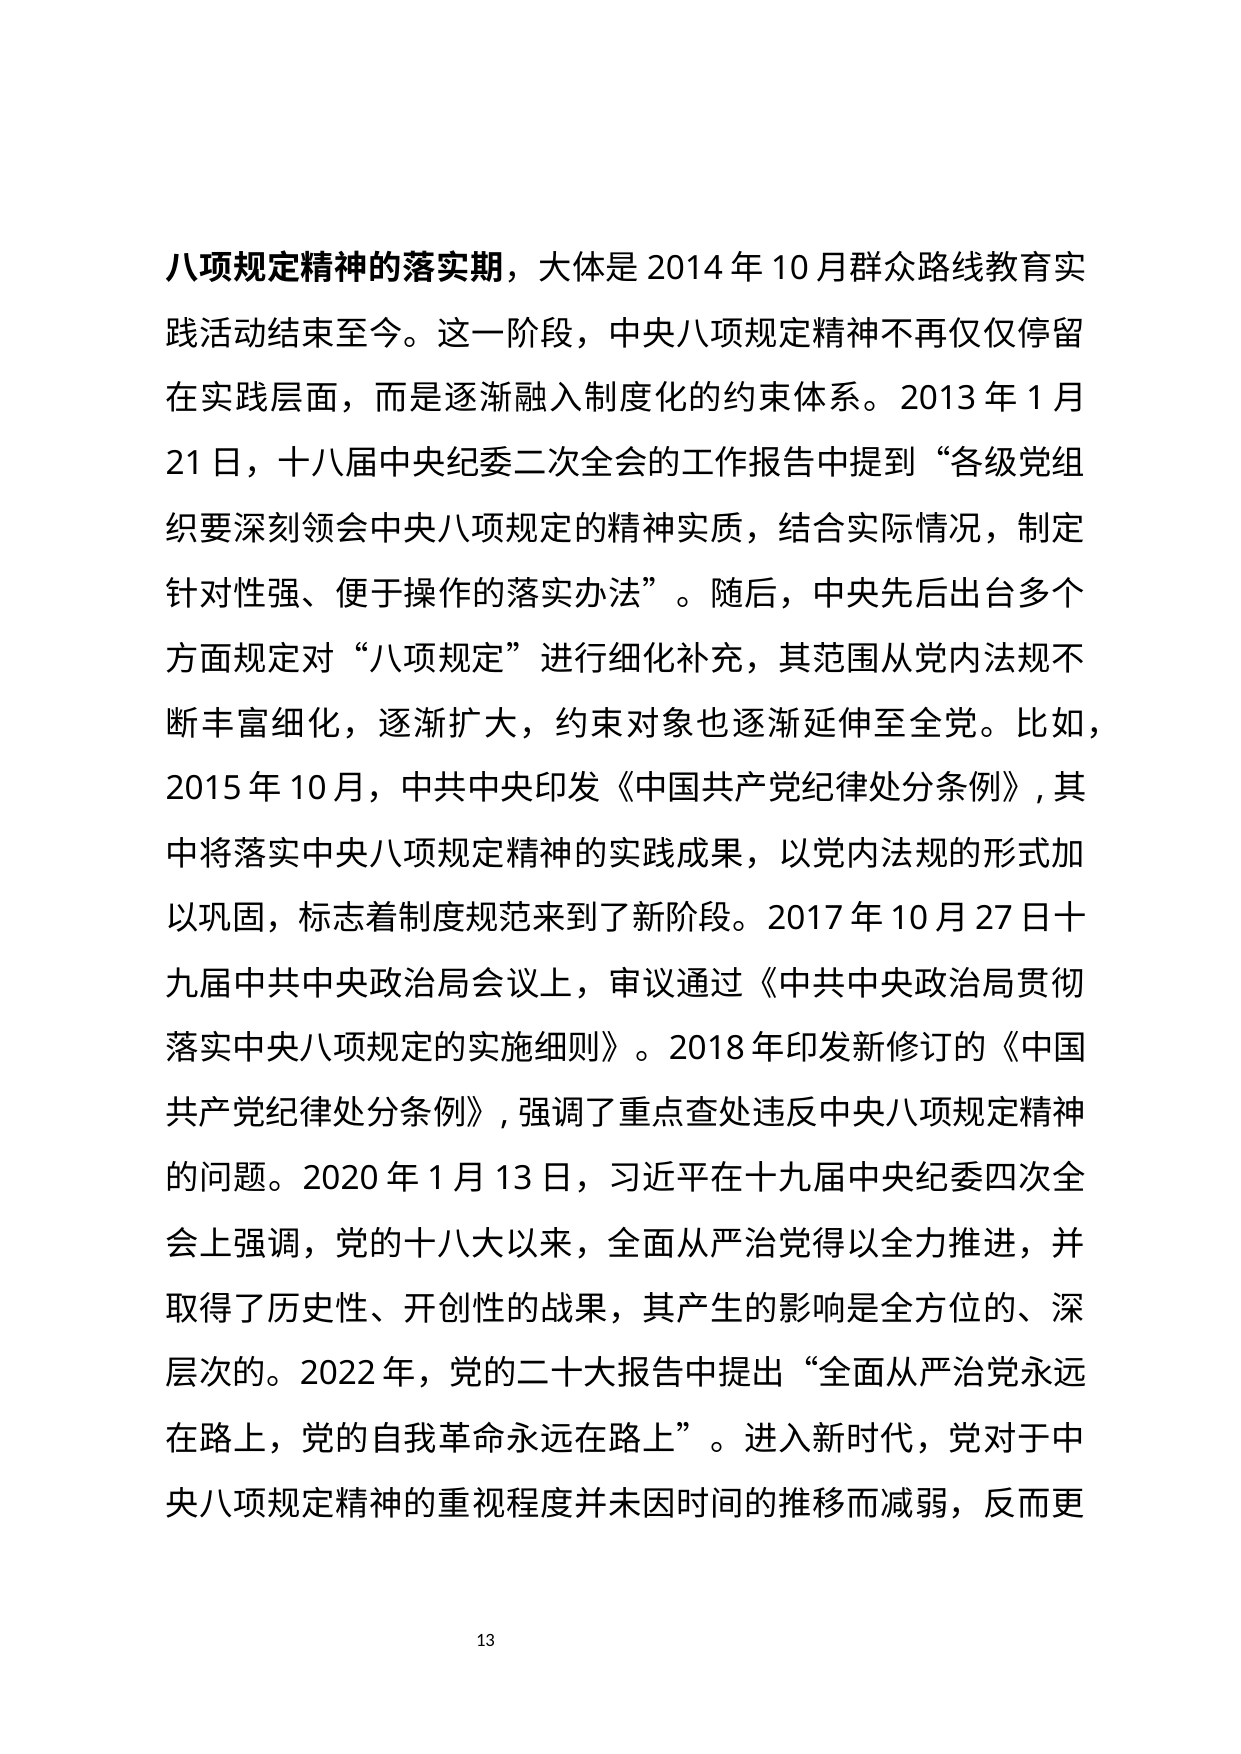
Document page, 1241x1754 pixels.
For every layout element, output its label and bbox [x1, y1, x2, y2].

text [165, 233, 1087, 1533]
